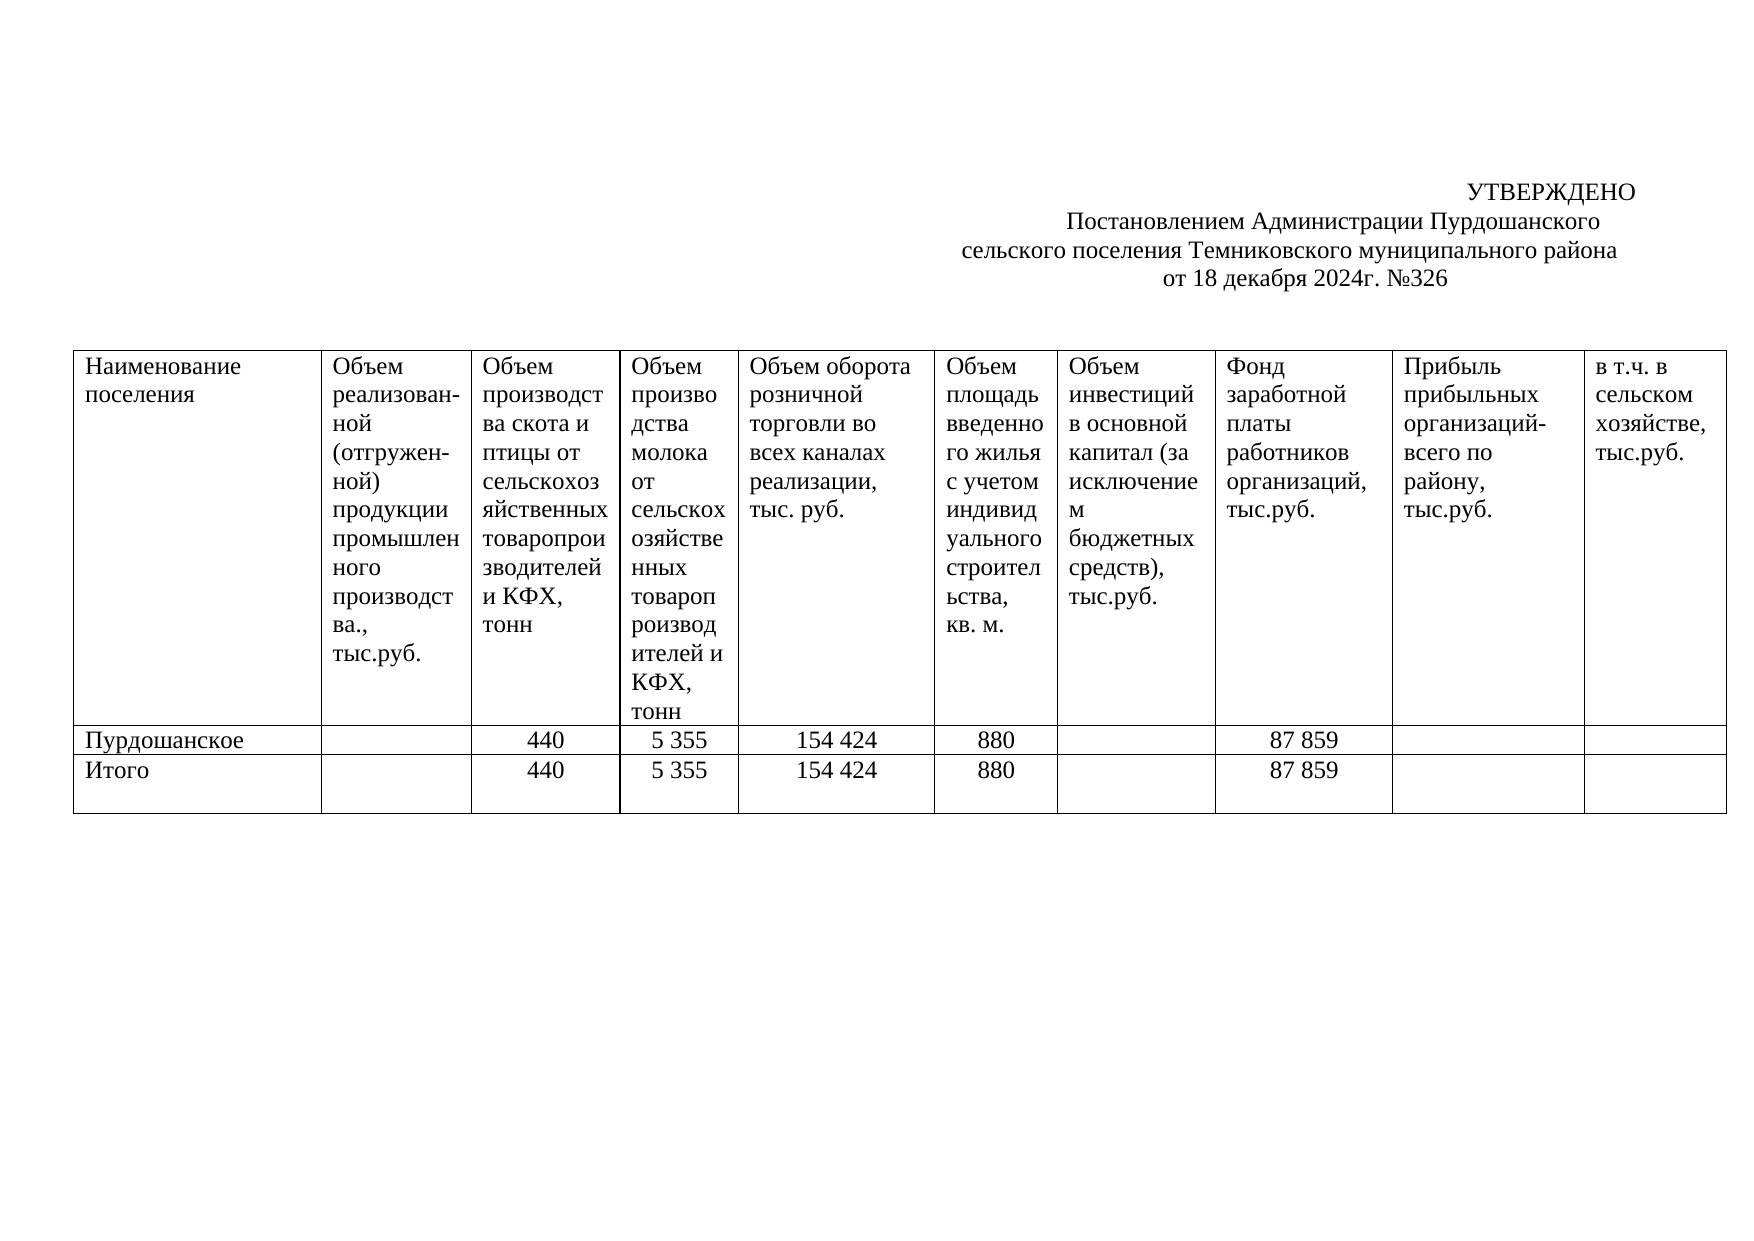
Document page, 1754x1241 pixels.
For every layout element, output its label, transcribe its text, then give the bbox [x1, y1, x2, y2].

table_header Объем оборота розничной торговли во всех каналах реализации, тыс. руб. [739, 351, 934, 724]
table_cell [1585, 726, 1726, 754]
table_cell 87 859 [1216, 726, 1392, 754]
text УТВЕРЖДЕНО [118, 177, 1636, 206]
table_cell [1393, 726, 1584, 754]
text от 18 декабря 2024г. №326 [118, 263, 1636, 292]
table_cell [1058, 755, 1215, 813]
table_header Объем производства скота и птицы от сельскохозяйственных товаропроизводителей и КФХ, тонн [472, 351, 619, 724]
table_cell [322, 726, 471, 754]
text сельского поселения Темниковского муниципального района [118, 235, 1636, 263]
table_header Прибыль прибыльных организаций-всего по району, тыс.руб. [1393, 351, 1584, 724]
table_cell 5 355 [621, 726, 738, 754]
table_header Объем площадь введенного жилья с учетом индивидуального строительства, кв. м. [935, 351, 1057, 724]
table_cell [1585, 755, 1726, 813]
table_header в т.ч. в сельском хозяйстве, тыс.руб. [1585, 351, 1726, 724]
table_cell 154 424 [739, 726, 934, 754]
table_cell [1393, 755, 1584, 813]
table_header Объем реализован-ной (отгружен-ной) продукции промышленного производства., тыс.руб. [322, 351, 471, 724]
table_cell 5 355 [621, 755, 738, 813]
table_cell Пурдошанское [74, 726, 321, 754]
table_cell Итого [74, 755, 321, 813]
table_header Фонд заработной платы работников организаций, тыс.руб. [1216, 351, 1392, 724]
table_header Объем производства молока от сельскохозяйственных товаропроизводителей и КФХ, тонн [621, 351, 738, 724]
table_cell 440 [472, 726, 619, 754]
table_header Наименование поселения [74, 351, 321, 724]
table_cell [1058, 726, 1215, 754]
table_cell [322, 755, 471, 813]
text Постановлением Администрации Пурдошанского [118, 206, 1636, 235]
table_cell 154 424 [739, 755, 934, 813]
table_cell 440 [472, 755, 619, 813]
table_cell 87 859 [1216, 755, 1392, 813]
table_header Объем инвестиций в основной капитал (за исключением бюджетных средств), тыс.руб. [1058, 351, 1215, 724]
table_cell 880 [935, 726, 1057, 754]
table_cell 880 [935, 755, 1057, 813]
